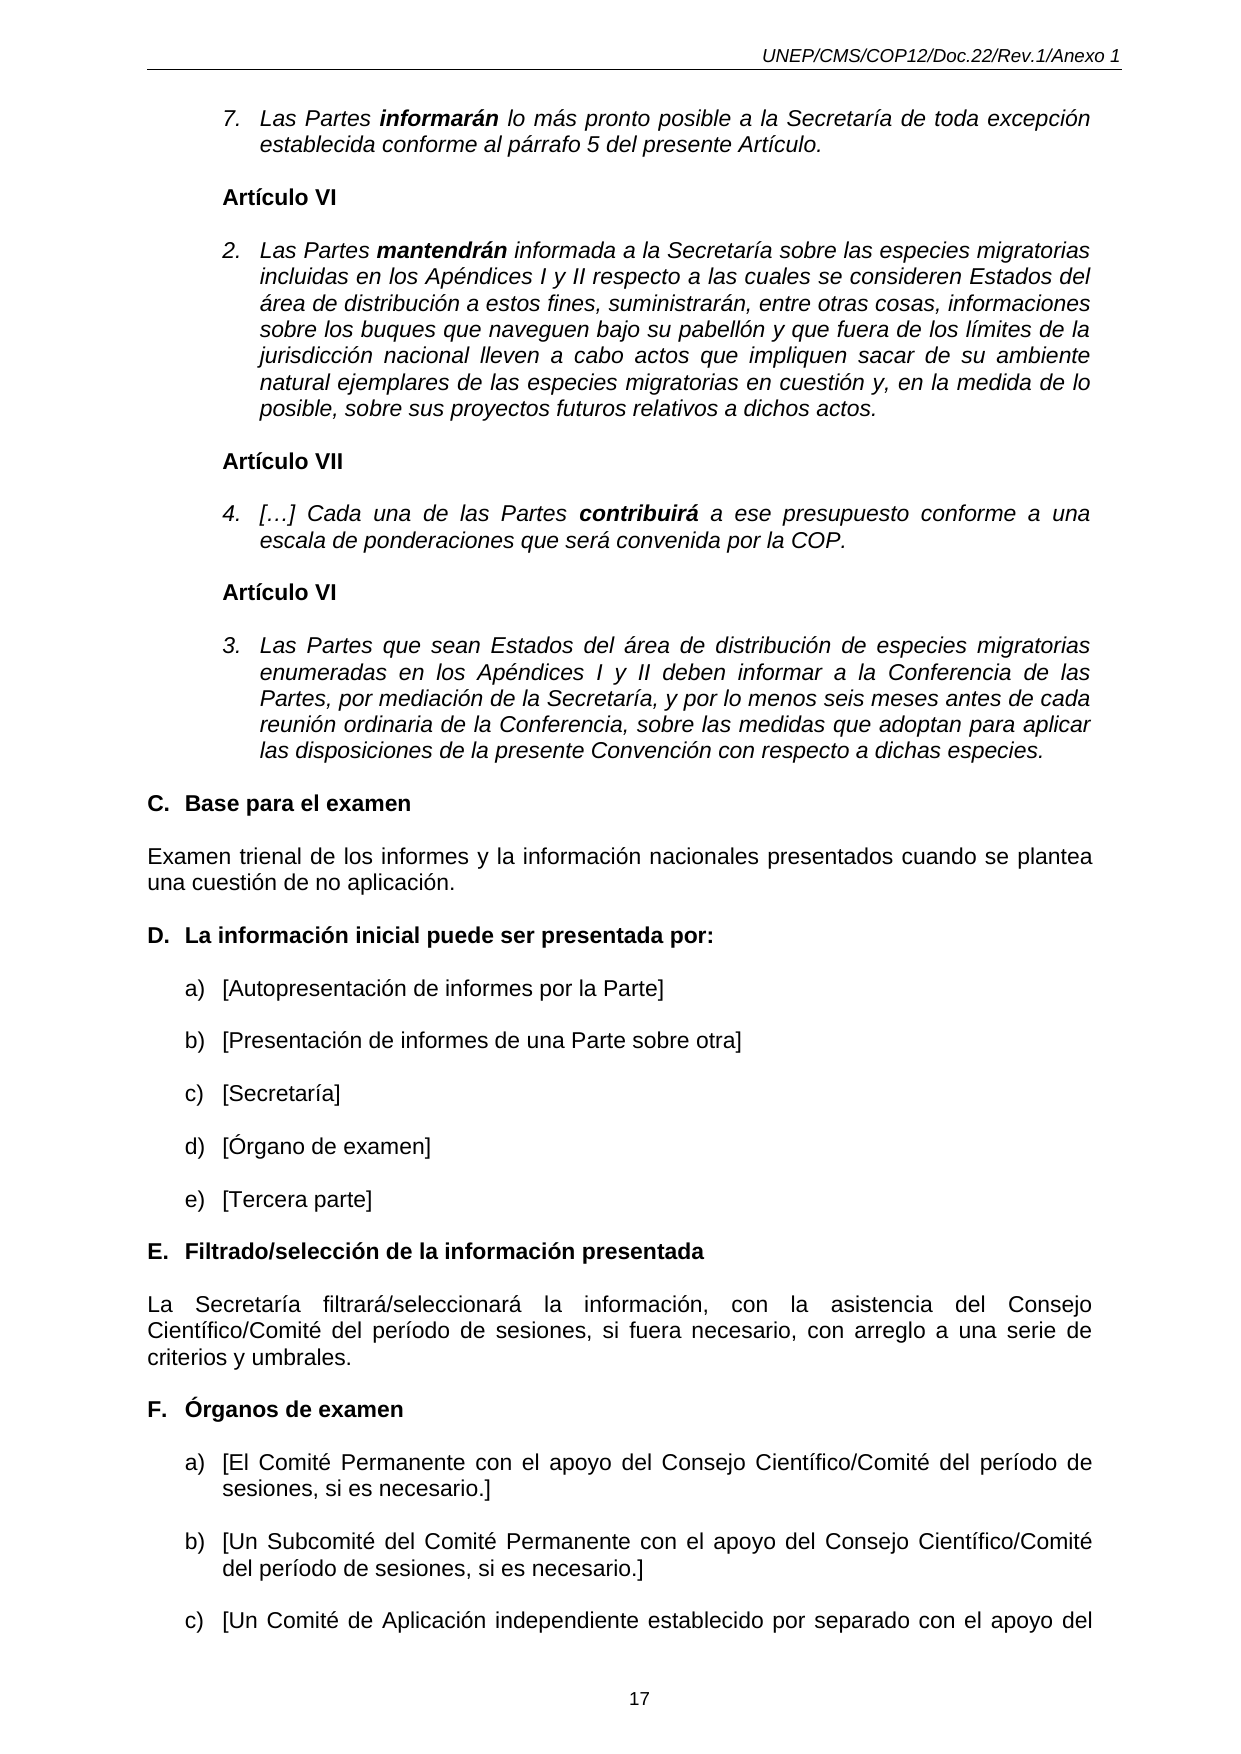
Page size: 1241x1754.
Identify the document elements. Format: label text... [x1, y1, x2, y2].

list [Tercera parte] [184, 1186, 1093, 1212]
list La información inicial puede ser presentada por: [147, 922, 1093, 948]
list Las Partes mantendrán informada a la Secretaría sobre las especies migratorias incluidas en los Apéndices I y II respecto a las cuales se consideren Estados del área de distribución a estos fines, suministrarán, entre otras cosas, informaciones sobre los buques que naveguen bajo su pabellón y que fuera de los límites de la jurisdicción nacional lleven a cabo actos que impliquen sacar de su ambiente natural ejemplares de las especies migratorias en cuestión y, en la medida de lo posible, sobre sus proyectos futuros relativos a dichos actos. [222, 237, 1093, 421]
list [Secretaría] [184, 1080, 1093, 1106]
text Examen trienal de los informes y la información nacionales presentados cuando se plantea una cuestión de no aplicación. [147, 843, 1093, 896]
text La Secretaría filtrará/seleccionará la información, con la asistencia del Consejo Científico/Comité del período de sesiones, si fuera necesario, con arreglo a una serie de criterios y umbrales. [147, 1291, 1093, 1370]
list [184, 1607, 1093, 1633]
text Artículo VI [222, 579, 1093, 606]
list Órganos de examen [147, 1396, 1093, 1423]
list Las Partes que sean Estados del área de distribución de especies migratorias enumeradas en los Apéndices I y II deben informar a la Conferencia de las Partes, por mediación de la Secretaría, y por lo menos seis meses antes de cada reunión ordinaria de la Conferencia, sobre las medidas que adoptan para aplicar las disposiciones de la presente Convención con respecto a dichas especies. [222, 632, 1093, 764]
list Las Partes informarán lo más pronto posible a la Secretaría de toda excepción establecida conforme al párrafo 5 del presente Artículo. [222, 105, 1093, 158]
list […] Cada una de las Partes contribuirá a ese presupuesto conforme a una escala de ponderaciones que será convenida por la COP. [222, 500, 1093, 553]
list [El Comité Permanente con el apoyo del Consejo Científico/Comité del período de sesiones, si es necesario.] [184, 1449, 1093, 1502]
list [Órgano de examen] [184, 1133, 1093, 1159]
list [Presentación de informes de una Parte sobre otra] [184, 1027, 1093, 1054]
text Artículo VII [222, 448, 1093, 474]
list [Un Subcomité del Comité Permanente con el apoyo del Consejo Científico/Comité del período de sesiones, si es necesario.] [184, 1528, 1093, 1581]
list Base para el examen [147, 790, 1093, 817]
list [Autopresentación de informes por la Parte] [184, 975, 1093, 1001]
list Filtrado/selección de la información presentada [147, 1238, 1093, 1264]
text Artículo VI [222, 184, 1093, 210]
